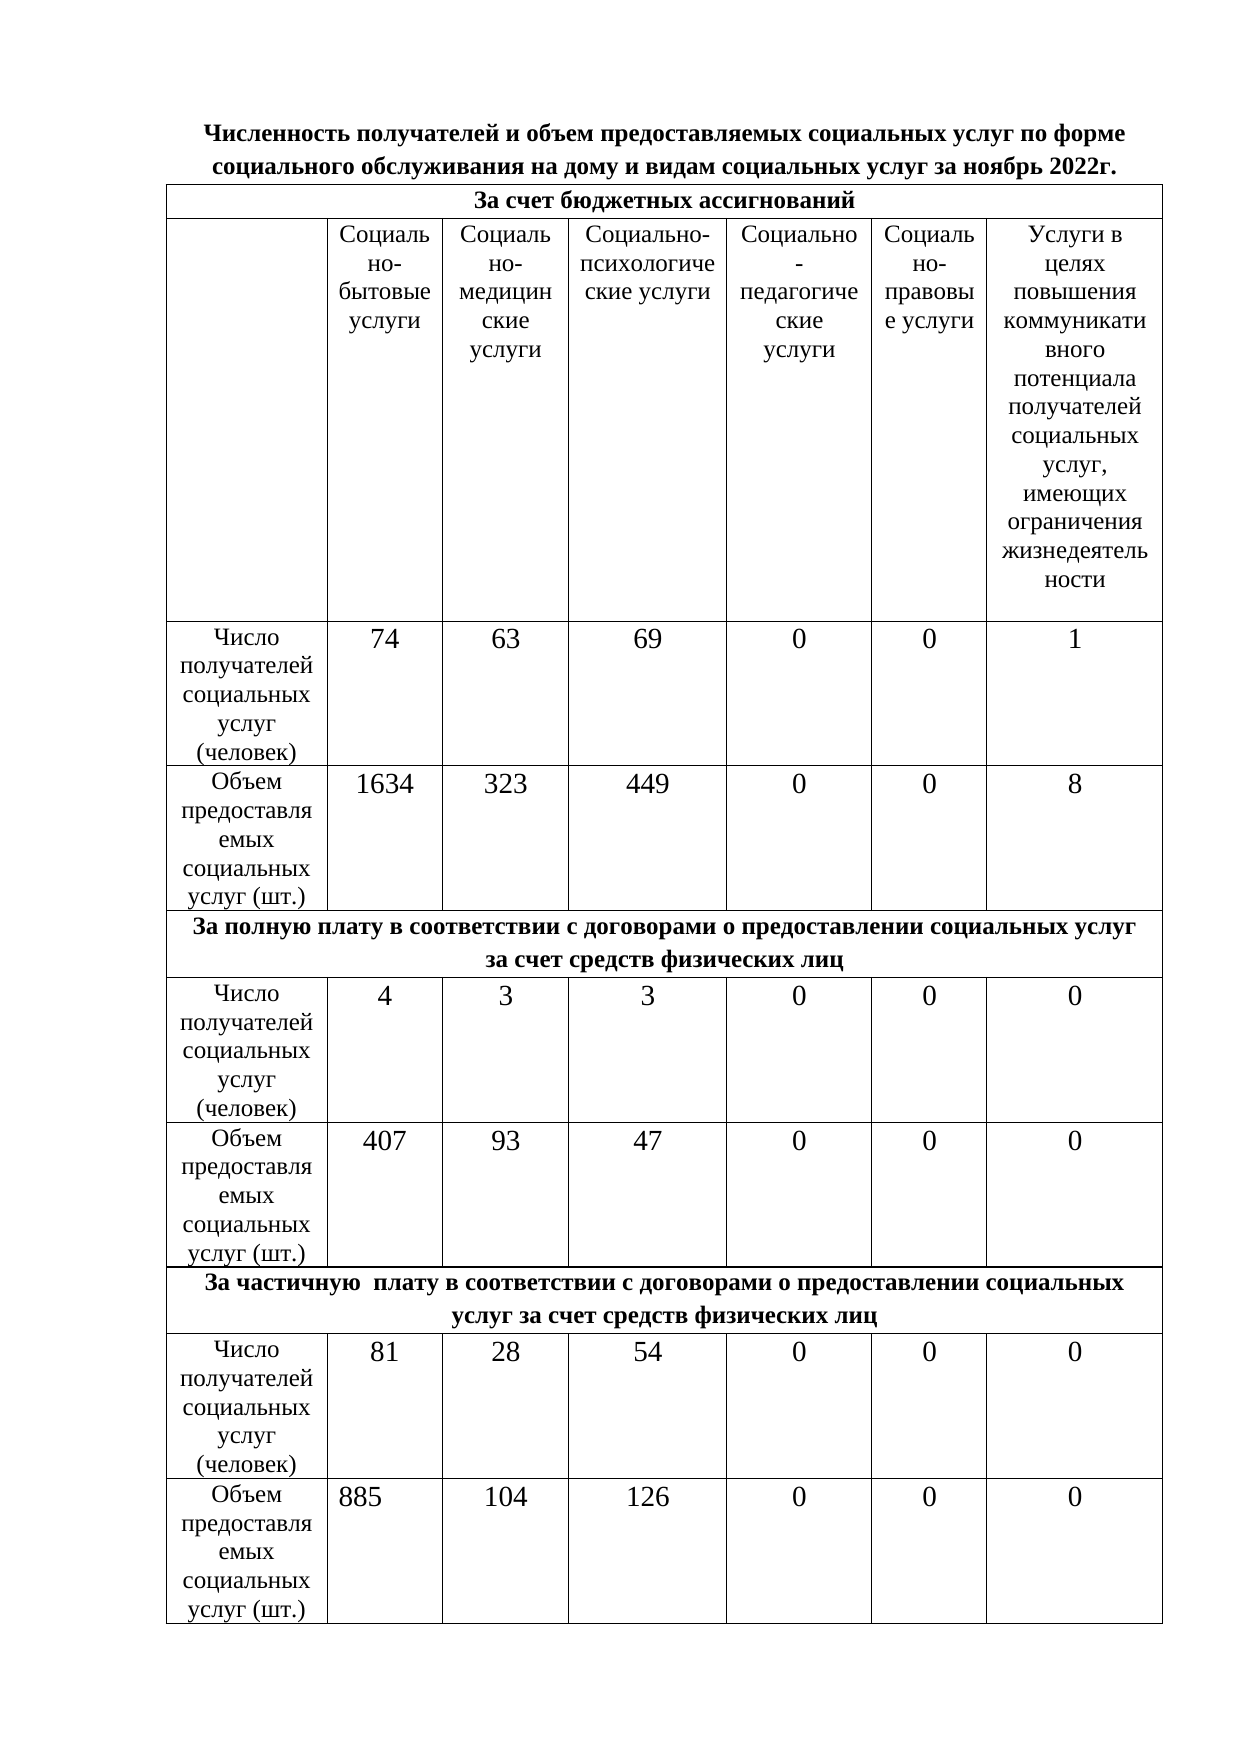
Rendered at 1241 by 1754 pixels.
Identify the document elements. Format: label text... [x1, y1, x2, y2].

table_cell 0 [987, 1334, 1162, 1478]
table_cell 0 [987, 1479, 1162, 1623]
table_cell 47 [569, 1123, 726, 1266]
table_cell 0 [727, 622, 871, 765]
table_cell 0 [727, 1123, 871, 1266]
table_cell 54 [569, 1334, 726, 1478]
table_cell 3 [443, 978, 568, 1122]
table_cell 0 [987, 978, 1162, 1122]
table_cell 0 [872, 1479, 986, 1623]
table_cell Социально-педагогические услуги [727, 219, 871, 621]
table_cell 3 [569, 978, 726, 1122]
table_cell 4 [328, 978, 442, 1122]
table_cell 0 [727, 978, 871, 1122]
table_cell 28 [443, 1334, 568, 1478]
table_cell Социально-психологические услуги [569, 219, 726, 621]
table_cell 63 [443, 622, 568, 765]
table_cell Социально-медицинские услуги [443, 219, 568, 621]
table_cell 0 [872, 1123, 986, 1266]
table_cell 0 [987, 1123, 1162, 1266]
table_cell Число получателей социальных услуг (человек) [167, 1334, 327, 1478]
table_cell 0 [727, 766, 871, 910]
table_cell За частичную плату в соответствии с договорами о предоставлении социальных услуг за счет средств физических лиц [167, 1268, 1162, 1333]
table_cell 74 [328, 622, 442, 765]
table_cell Объем предоставляемых социальных услуг (шт.) [167, 766, 327, 910]
table_cell За полную плату в соответствии с договорами о предоставлении социальных услуг за счет средств физических лиц [167, 911, 1162, 977]
table_cell 0 [727, 1479, 871, 1623]
table_cell 93 [443, 1123, 568, 1266]
table_cell 0 [872, 622, 986, 765]
table_cell Социально-правовые услуги [872, 219, 986, 621]
table_cell 104 [443, 1479, 568, 1623]
table_cell Социально-бытовые услуги [328, 219, 442, 621]
table_cell Число получателей социальных услуг (человек) [167, 978, 327, 1122]
table_cell 0 [727, 1334, 871, 1478]
table_cell 449 [569, 766, 726, 910]
table_cell Услуги в целях повышения коммуникативного потенциала получателей социальных услуг, имеющих ограничения жизнедеятельности [987, 219, 1162, 621]
table_cell Число получателей социальных услуг (человек) [167, 622, 327, 765]
table_cell 0 [872, 1334, 986, 1478]
table_cell 0 [872, 978, 986, 1122]
text Численность получателей и объем предоставляемых социальных услуг по форме социального обслуживания на дому и видам социальных услуг за ноябрь 2022г. [177, 118, 1152, 180]
table_cell 69 [569, 622, 726, 765]
table_cell 1634 [328, 766, 442, 910]
table_cell 1 [987, 622, 1162, 765]
table_cell 126 [569, 1479, 726, 1623]
table_cell 323 [443, 766, 568, 910]
table_cell 8 [987, 766, 1162, 910]
table_cell Объем предоставляемых социальных услуг (шт.) [167, 1479, 327, 1623]
table_cell Объем предоставляемых социальных услуг (шт.) [167, 1123, 327, 1266]
table_cell [167, 219, 327, 621]
table_cell 0 [872, 766, 986, 910]
table_header За счет бюджетных ассигнований [167, 185, 1162, 218]
table_cell 81 [328, 1334, 442, 1478]
table_cell 407 [328, 1123, 442, 1266]
table_cell 885 [328, 1479, 442, 1623]
